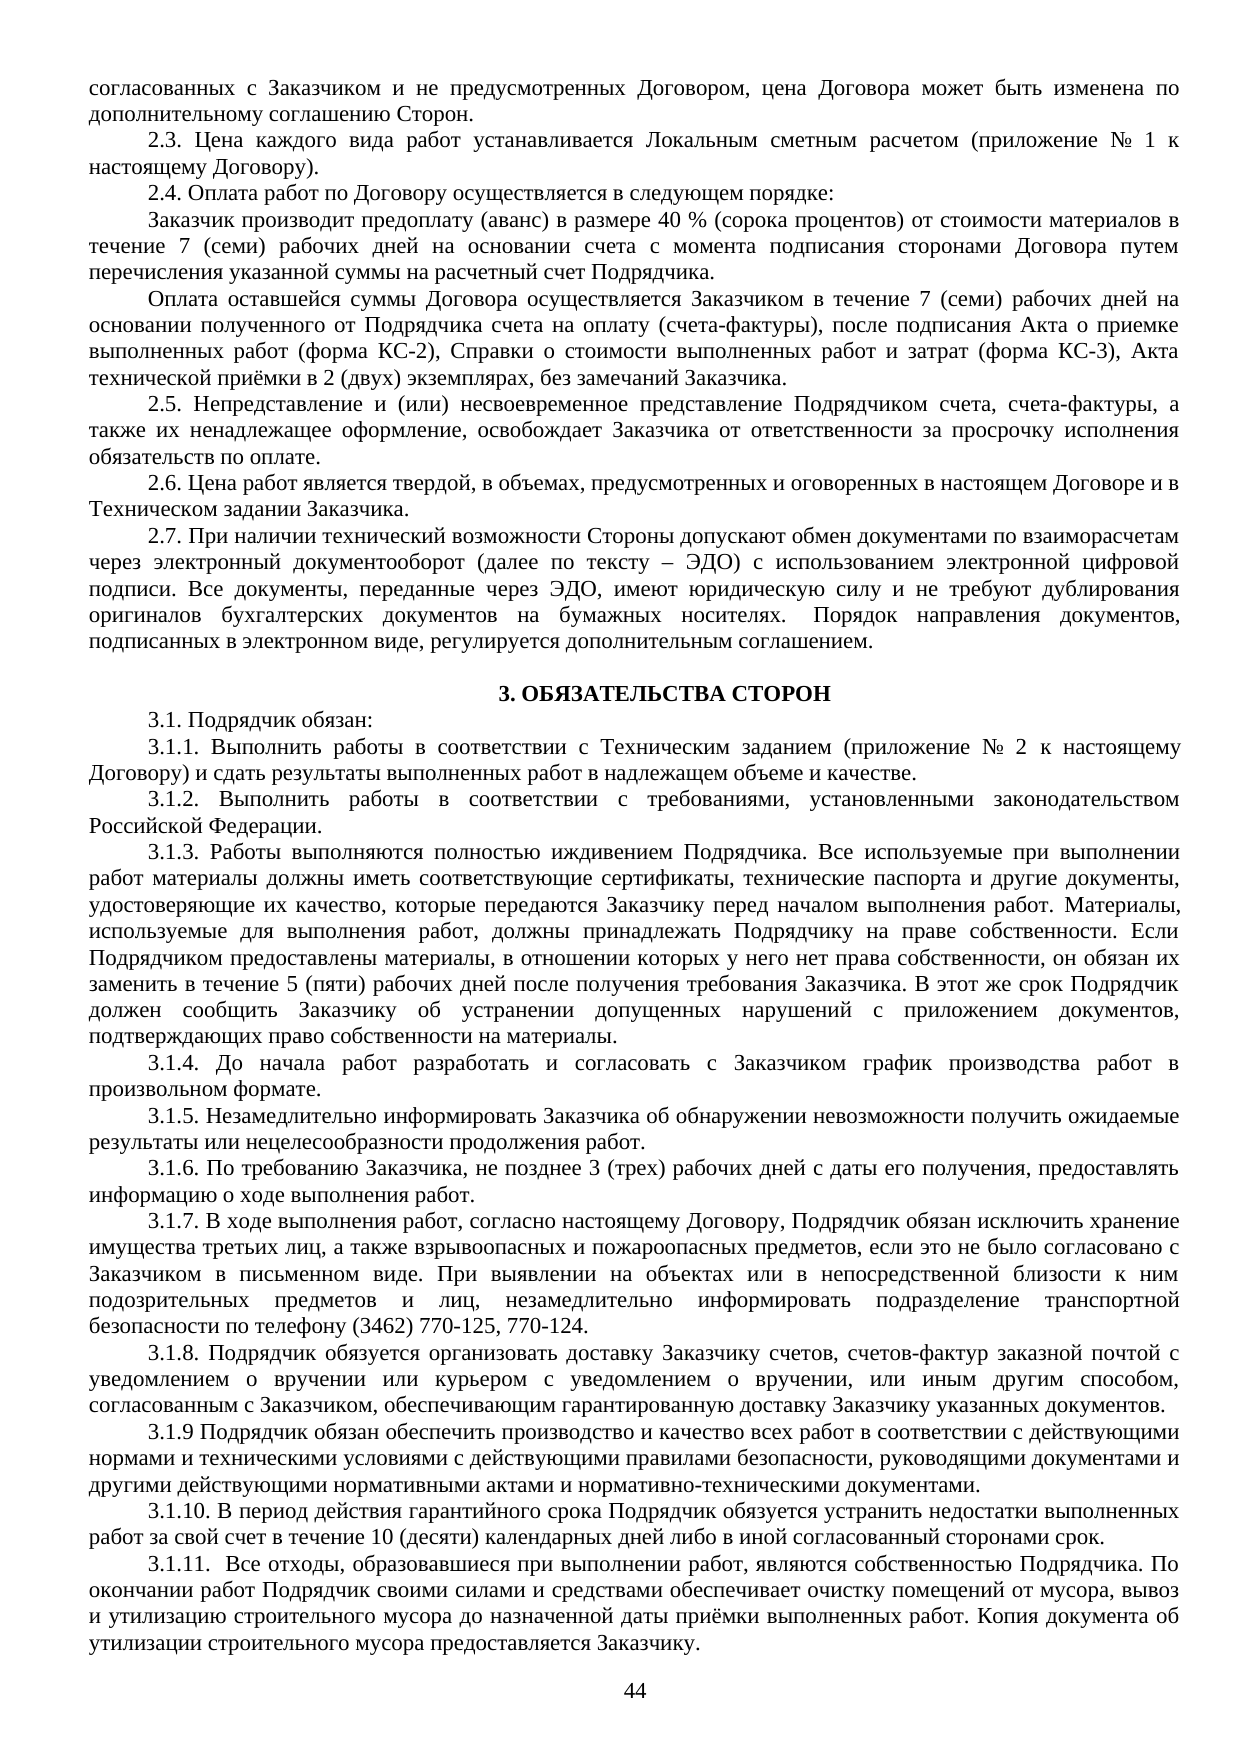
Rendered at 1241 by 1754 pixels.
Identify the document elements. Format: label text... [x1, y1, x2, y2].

text Заказчик производит предоплату (аванс) в размере 40 % (сорока процентов) от стоимости материалов в течение 7 (семи) рабочих дней на основании счета с момента подписания сторонами Договора путем перечисления указанной суммы на расчетный счет Подрядчика. [89, 206, 1181, 285]
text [89, 74, 1181, 127]
text 3.1.5. Незамедлительно информировать Заказчика об обнаружении невозможности получить ожидаемые результаты или нецелесообразности продолжения работ. [89, 1102, 1181, 1154]
text 3.1.10. В период действия гарантийного срока Подрядчик обязуется устранить недостатки выполненных работ за свой счет в течение 10 (десяти) календарных дней либо в иной согласованный сторонами срок. [89, 1497, 1181, 1550]
text 2.4. Оплата работ по Договору осуществляется в следующем порядке: [89, 179, 1181, 206]
text 2.6. Цена работ является твердой, в объемах, предусмотренных и оговоренных в настоящем Договоре и в Техническом задании Заказчика. [89, 469, 1181, 522]
text Оплата оставшейся суммы Договора осуществляется Заказчиком в течение 7 (семи) рабочих дней на основании полученного от Подрядчика счета на оплату (счета-фактуры), после подписания Акта о приемке выполненных работ (форма КС-2), Справки о стоимости выполненных работ и затрат (форма КС-3), Акта технической приёмки в 2 (двух) экземплярах, без замечаний Заказчика. [89, 285, 1181, 390]
text 3.1.2. Выполнить работы в соответствии с требованиями, установленными законодательством Российской Федерации. [89, 785, 1181, 838]
text 3.1.1. Выполнить работы в соответствии с Техническим заданием (приложение № 2 к настоящему Договору) и сдать результаты выполненных работ в надлежащем объеме и качестве. [89, 733, 1181, 785]
text 3.1.7. В ходе выполнения работ, согласно настоящему Договору, Подрядчик обязан исключить хранение имущества третьих лиц, а также взрывоопасных и пожароопасных предметов, если это не было согласовано с Заказчиком в письменном виде. При выявлении на объектах или в непосредственной близости к ним подозрительных предметов и лиц, незамедлительно информировать подразделение транспортной безопасности по телефону (3462) 770-125, 770-124. [89, 1207, 1181, 1339]
text 3.1. Подрядчик обязан: [89, 706, 1181, 733]
text 3.1.3. Работы выполняются полностью иждивением Подрядчика. Все используемые при выполнении работ материалы должны иметь соответствующие сертификаты, технические паспорта и другие документы, удостоверяющие их качество, которые передаются Заказчику перед началом выполнения работ. Материалы, используемые для выполнения работ, должны принадлежать Подрядчику на праве собственности. Если Подрядчиком предоставлены материалы, в отношении которых у него нет права собственности, он обязан их заменить в течение 5 (пяти) рабочих дней после получения требования Заказчика. В этот же срок Подрядчик должен сообщить Заказчику об устранении допущенных нарушений с приложением документов, подтверждающих право собственности на материалы. [89, 838, 1181, 1049]
text 2.3. Цена каждого вида работ устанавливается Локальным сметным расчетом (приложение № 1 к настоящему Договору). [89, 127, 1181, 179]
text 3.1.6. По требованию Заказчика, не позднее 3 (трех) рабочих дней с даты его получения, предоставлять информацию о ходе выполнения работ. [89, 1154, 1181, 1207]
text 3. ОБЯЗАТЕЛЬСТВА СТОРОН [89, 680, 1181, 706]
text 3.1.11. Все отходы, образовавшиеся при выполнении работ, являются собственностью Подрядчика. По окончании работ Подрядчик своими силами и средствами обеспечивает очистку помещений от мусора, вывоз и утилизацию строительного мусора до назначенной даты приёмки выполненных работ. Копия документа об утилизации строительного мусора предоставляется Заказчику. [89, 1550, 1181, 1655]
text 2.5. Непредставление и (или) несвоевременное представление Подрядчиком счета, счета-фактуры, а также их ненадлежащее оформление, освобождает Заказчика от ответственности за просрочку исполнения обязательств по оплате. [89, 390, 1181, 469]
text 3.1.8. Подрядчик обязуется организовать доставку Заказчику счетов, счетов-фактур заказной почтой с уведомлением о вручении или курьером с уведомлением о вручении, или иным другим способом, согласованным с Заказчиком, обеспечивающим гарантированную доставку Заказчику указанных документов. [89, 1339, 1181, 1418]
text 3.1.9 Подрядчик обязан обеспечить производство и качество всех работ в соответствии с действующими нормами и техническими условиями с действующими правилами безопасности, руководящими документами и другими действующими нормативными актами и нормативно-техническими документами. [89, 1418, 1181, 1497]
text 2.7. При наличии технический возможности Стороны допускают обмен документами по взаиморасчетам через электронный документооборот (далее по тексту – ЭДО) с использованием электронной цифровой подписи. Все документы, переданные через ЭДО, имеют юридическую силу и не требуют дублирования оригиналов бухгалтерских документов на бумажных носителях. Порядок направления документов, подписанных в электронном виде, регулируется дополнительным соглашением. [89, 522, 1181, 654]
text 3.1.4. До начала работ разработать и согласовать с Заказчиком график производства работ в произвольном формате. [89, 1049, 1181, 1102]
